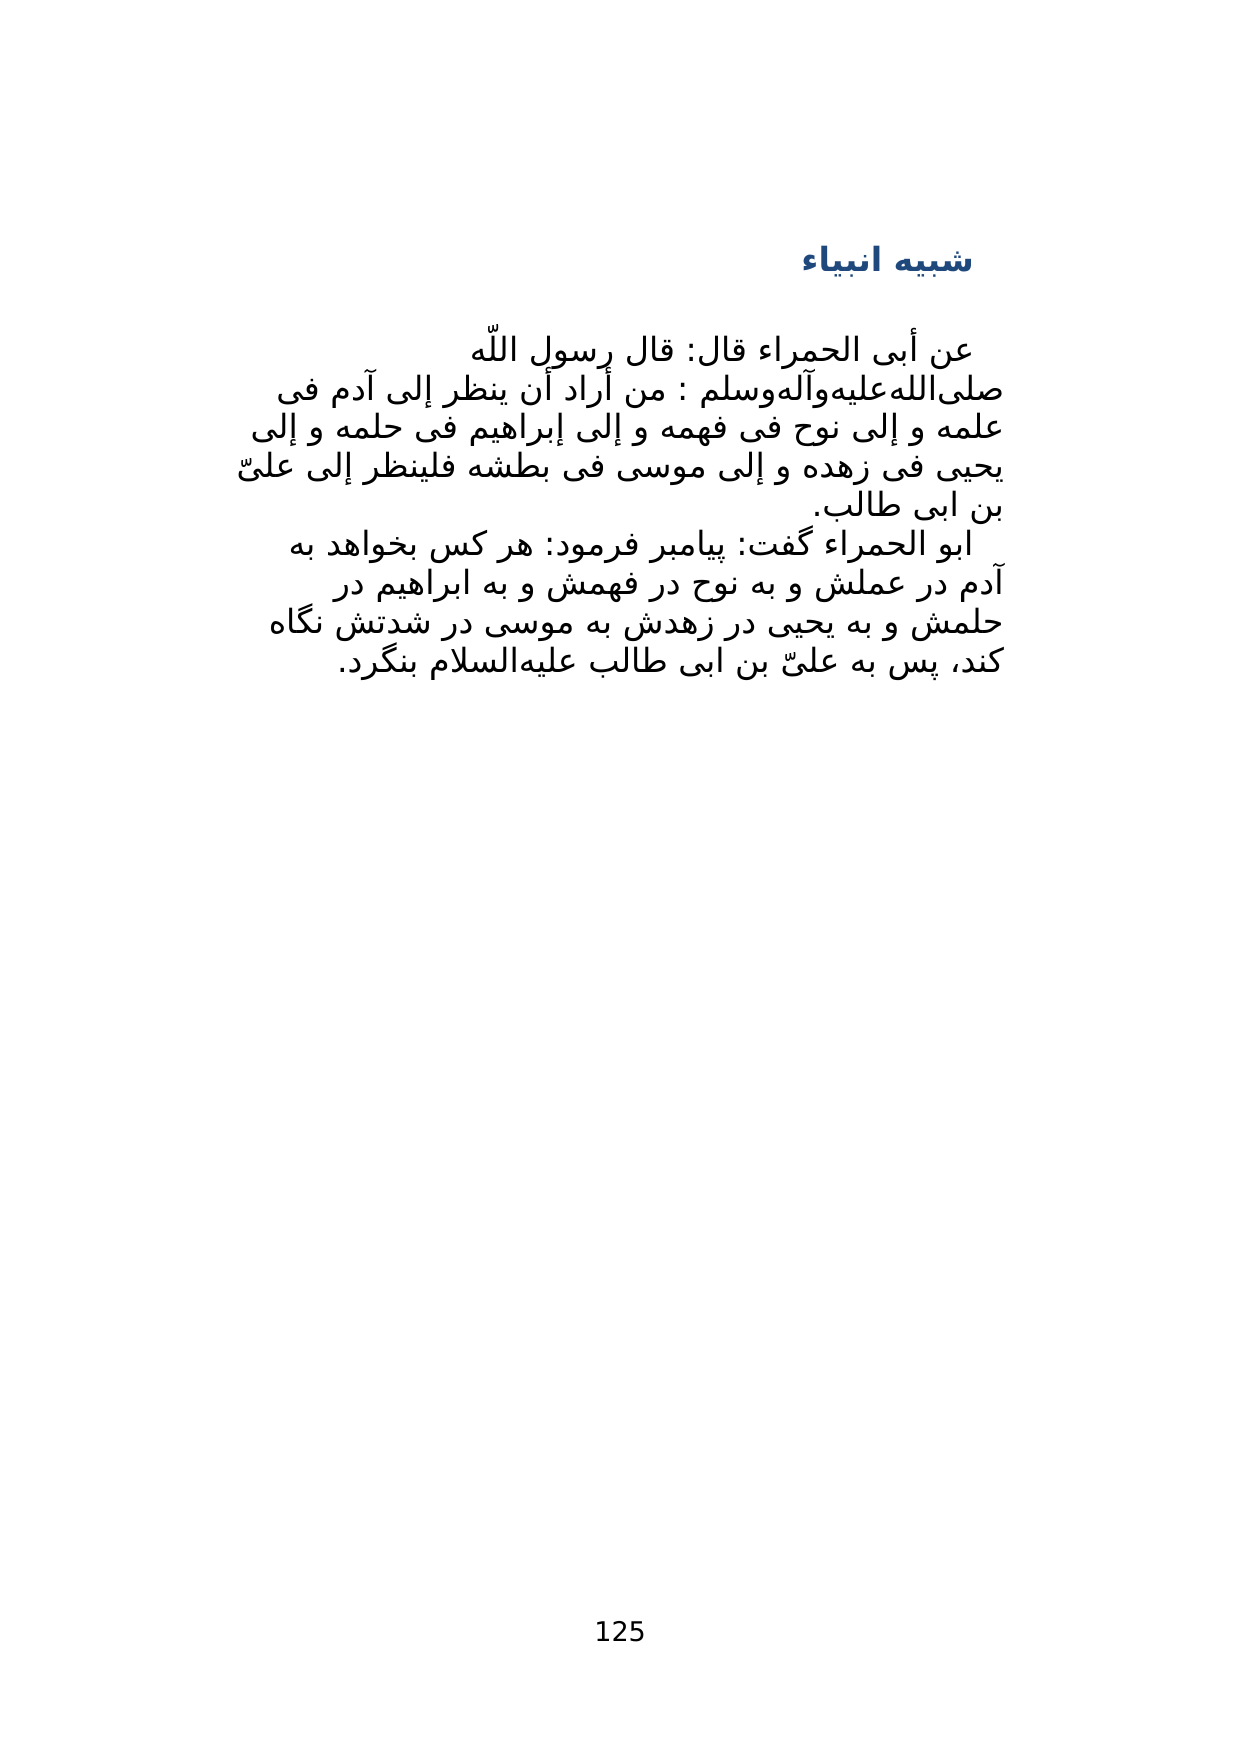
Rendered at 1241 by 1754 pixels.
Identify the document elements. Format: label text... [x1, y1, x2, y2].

text عن أبی الحمراء قال: قال رسول اللّه صلى‌الله‌عليه‌وآله‌وسلم : من أراد أن ینظر إلی آدم فی علمه و إلی نوح فی فهمه و إلی إبراهیم فی حلمه و إلی یحیی فی زهده و إلی موسی فی بطشه فلینظر إلی علیّ بن ابی طالب. [236, 330, 1004, 524]
text ابو الحمراء گفت: پیامبر فرمود: هر کس بخواهد به آدم در عملش و به نوح در فهمش و به ابراهیم در حلمش و به یحیی در زهدش به موسی در شدتش نگاه کند، پس به علیّ بن ابی طالب عليه‌السلام بنگرد. [236, 524, 1004, 680]
subtitle شبیه انبیاء [236, 241, 1004, 279]
